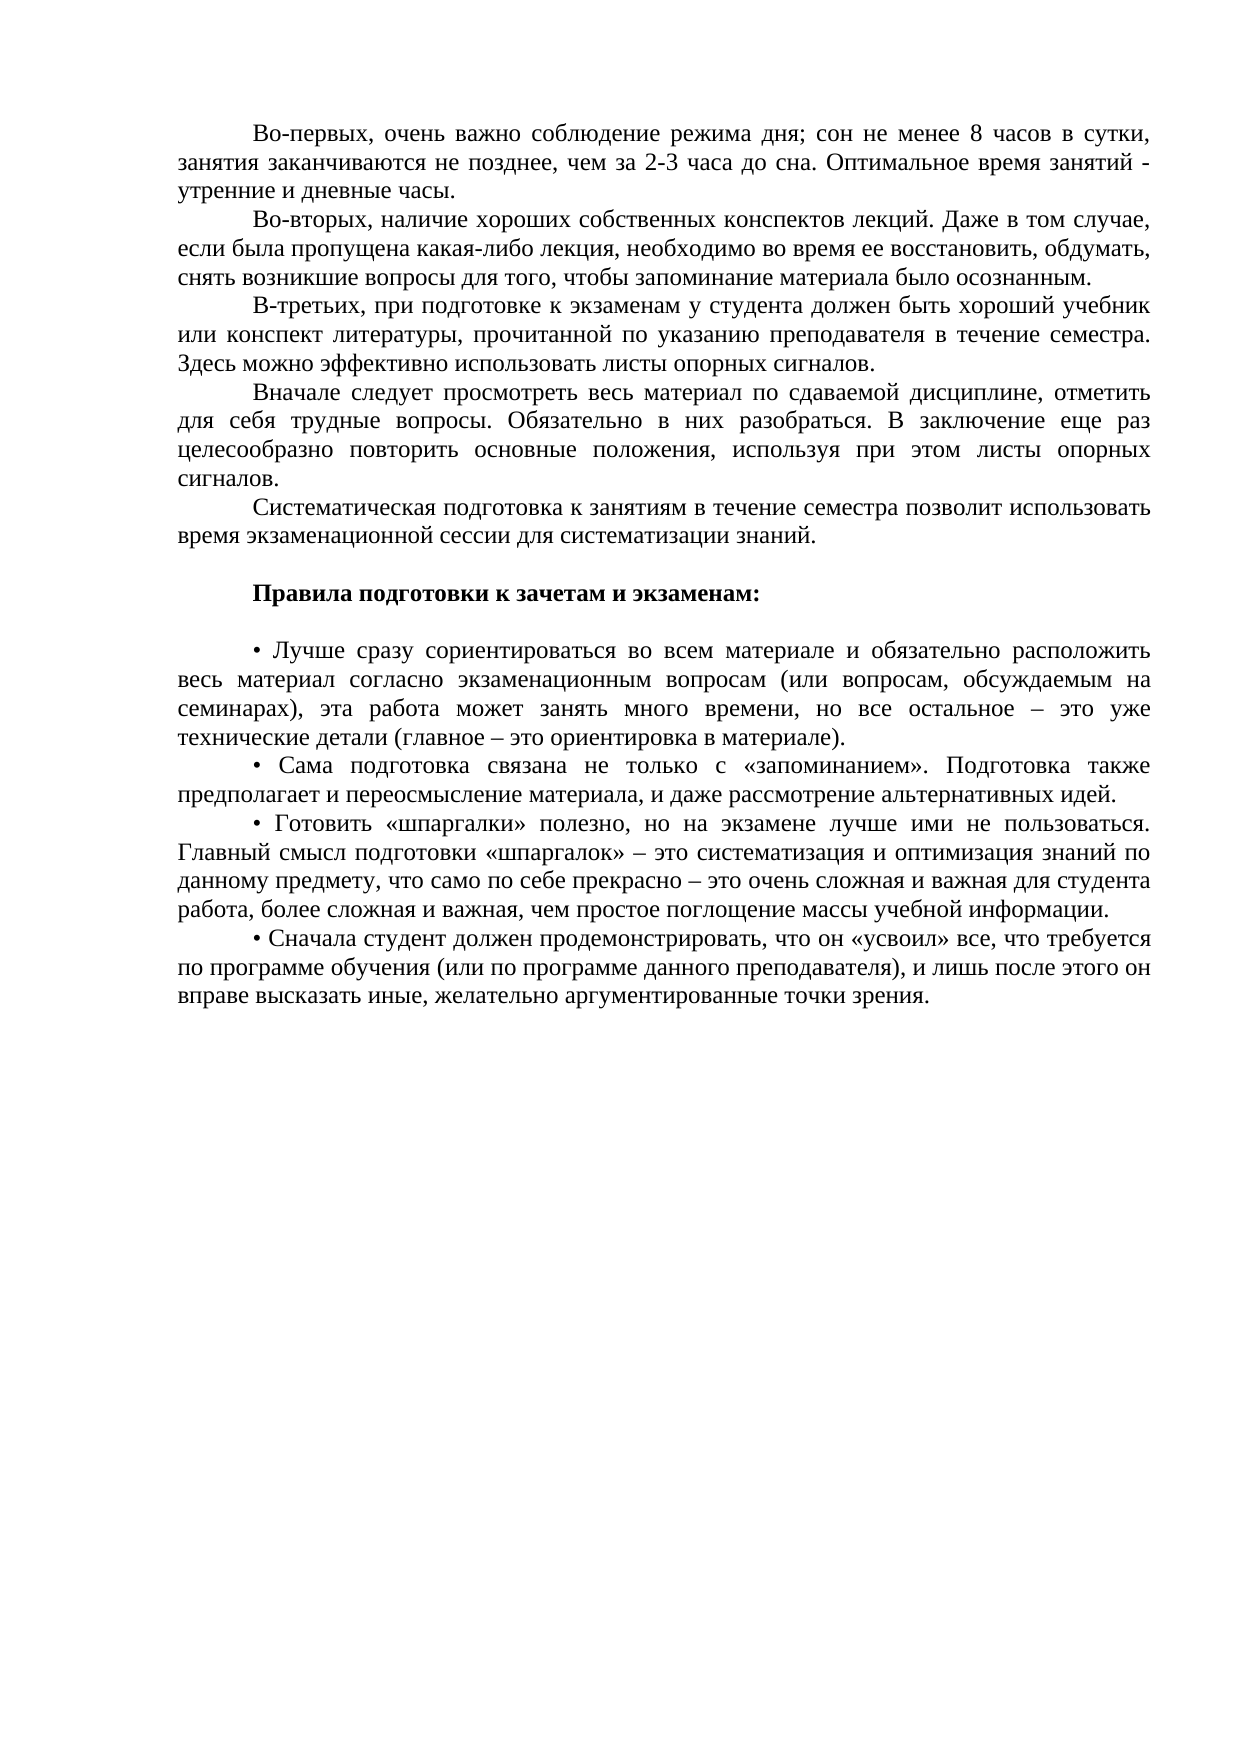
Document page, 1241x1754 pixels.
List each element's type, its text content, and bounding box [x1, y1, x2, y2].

text • Лучше сразу сориентироваться во всем материале и обязательно расположить весь материал согласно экзаменационным вопросам (или вопросам, обсуждаемым на семинарах), эта работа может занять много времени, но все остальное – это уже технические детали (главное – это ориентировка в материале). [177, 636, 1152, 751]
text • Сама подготовка связана не только с «запоминанием». Подготовка также предполагает и переосмысление материала, и даже рассмотрение альтернативных идей. [177, 751, 1152, 808]
text Во-первых, очень важно соблюдение режима дня; сон не менее 8 часов в сутки, занятия заканчиваются не позднее, чем за 2-3 часа до сна. Оптимальное время занятий - утренние и дневные часы. [177, 118, 1152, 204]
text • Готовить «шпаргалки» полезно, но на экзамене лучше ими не пользоваться. Главный смысл подготовки «шпаргалок» – это систематизация и оптимизация знаний по данному предмету, что само по себе прекрасно – это очень сложная и важная для студента работа, более сложная и важная, чем простое поглощение массы учебной информации. [177, 808, 1152, 923]
text Систематическая подготовка к занятиям в течение семестра позволит использовать время экзаменационной сессии для систематизации знаний. [177, 492, 1152, 549]
text Правила подготовки к зачетам и экзаменам: [177, 578, 1152, 607]
text В-третьих, при подготовке к экзаменам у студента должен быть хороший учебник или конспект литературы, прочитанной по указанию преподавателя в течение семестра. Здесь можно эффективно использовать листы опорных сигналов. [177, 291, 1152, 377]
text • Сначала студент должен продемонстрировать, что он «усвоил» все, что требуется по программе обучения (или по программе данного преподавателя), и лишь после этого он вправе высказать иные, желательно аргументированные точки зрения. [177, 923, 1152, 1009]
text Во-вторых, наличие хороших собственных конспектов лекций. Даже в том случае, если была пропущена какая-либо лекция, необходимо во время ее восстановить, обдумать, снять возникшие вопросы для того, чтобы запоминание материала было осознанным. [177, 204, 1152, 291]
text Вначале следует просмотреть весь материал по сдаваемой дисциплине, отметить для себя трудные вопросы. Обязательно в них разобраться. В заключение еще раз целесообразно повторить основные положения, используя при этом листы опорных сигналов. [177, 377, 1152, 492]
